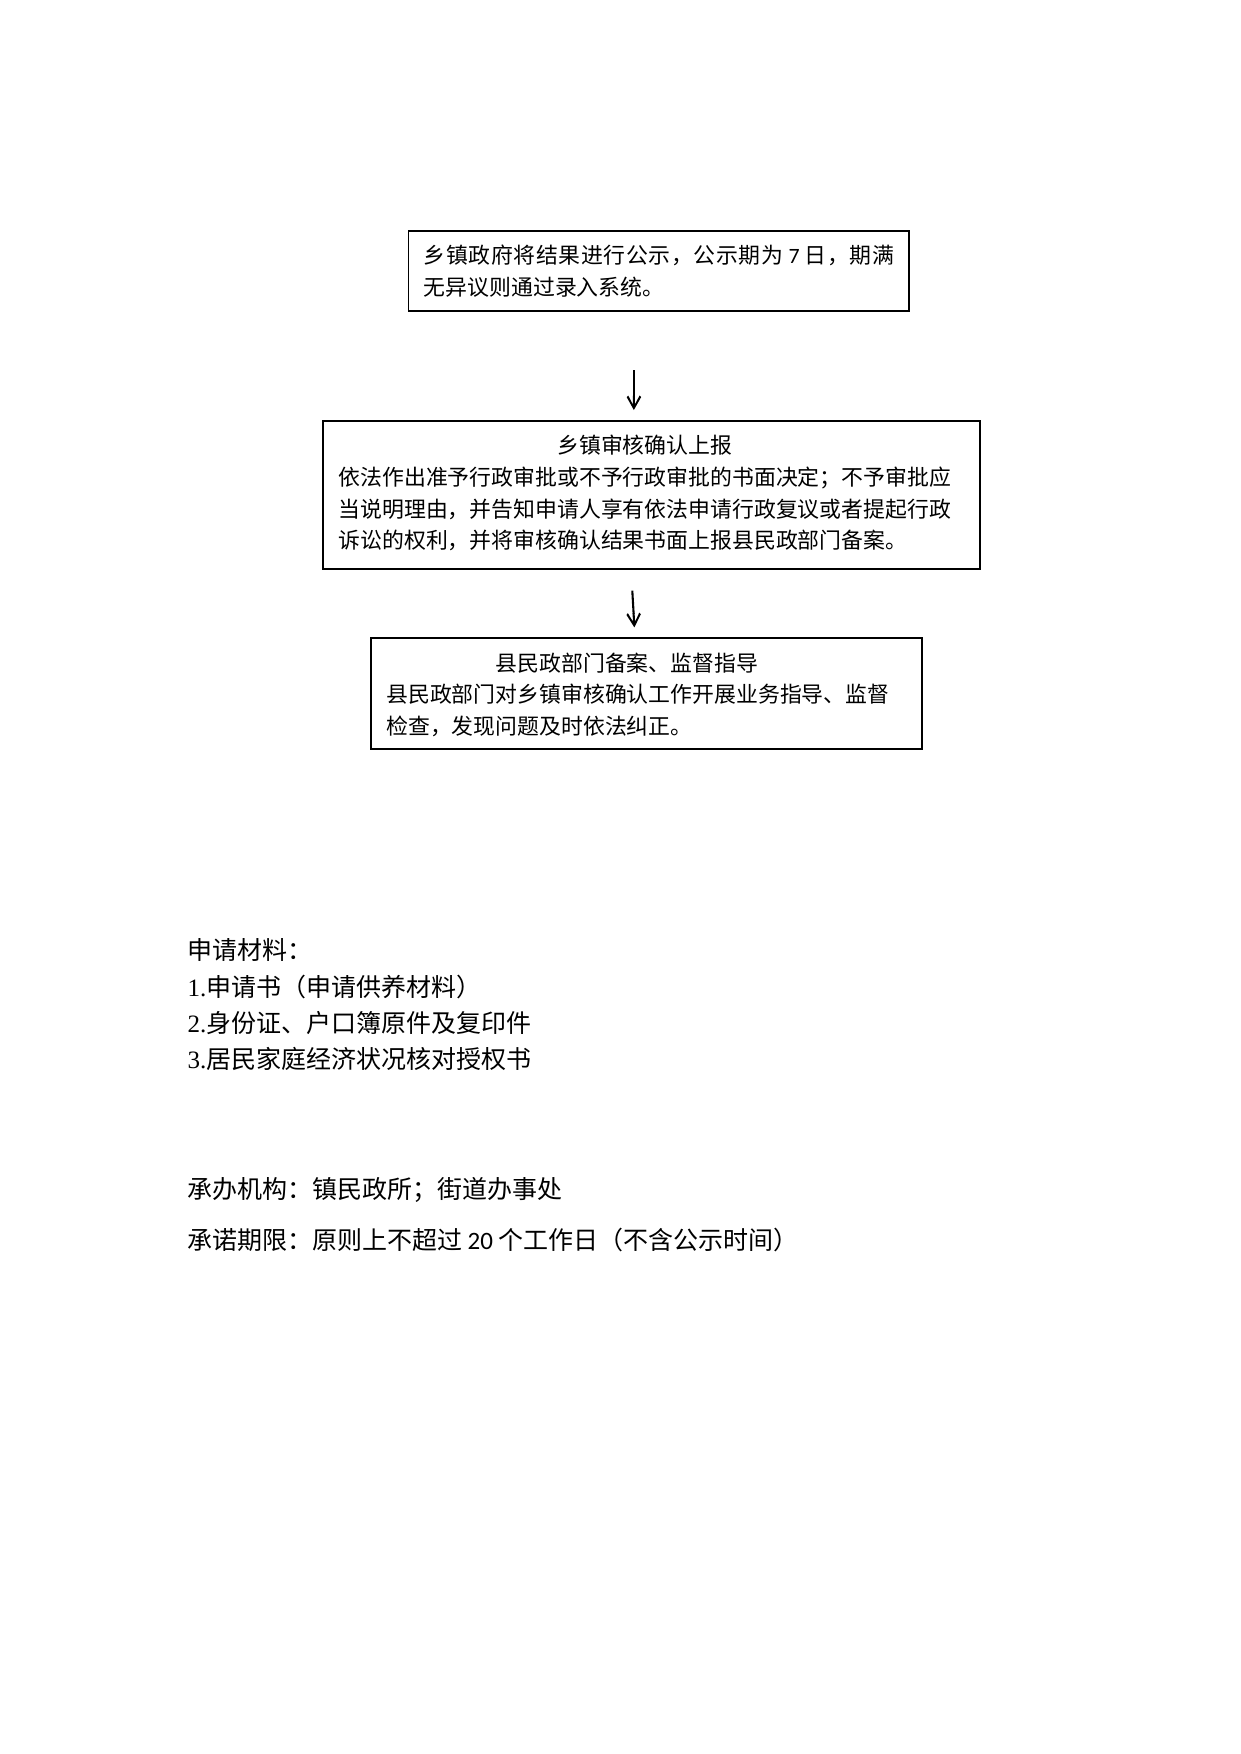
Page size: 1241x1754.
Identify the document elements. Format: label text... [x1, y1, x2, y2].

text 承办机构：镇民政所；街道办事处 [187, 1169, 1053, 1206]
text 2.身份证、户口簿原件及复印件 [187, 1003, 1053, 1039]
text 申请材料： [187, 931, 1053, 967]
text 1.申请书（申请供养材料） [187, 967, 1053, 1003]
text 3.居民家庭经济状况核对授权书 [187, 1039, 1053, 1076]
text 承诺期限：原则上不超过20个工作日（不含公示时间） [179, 1206, 1061, 1273]
